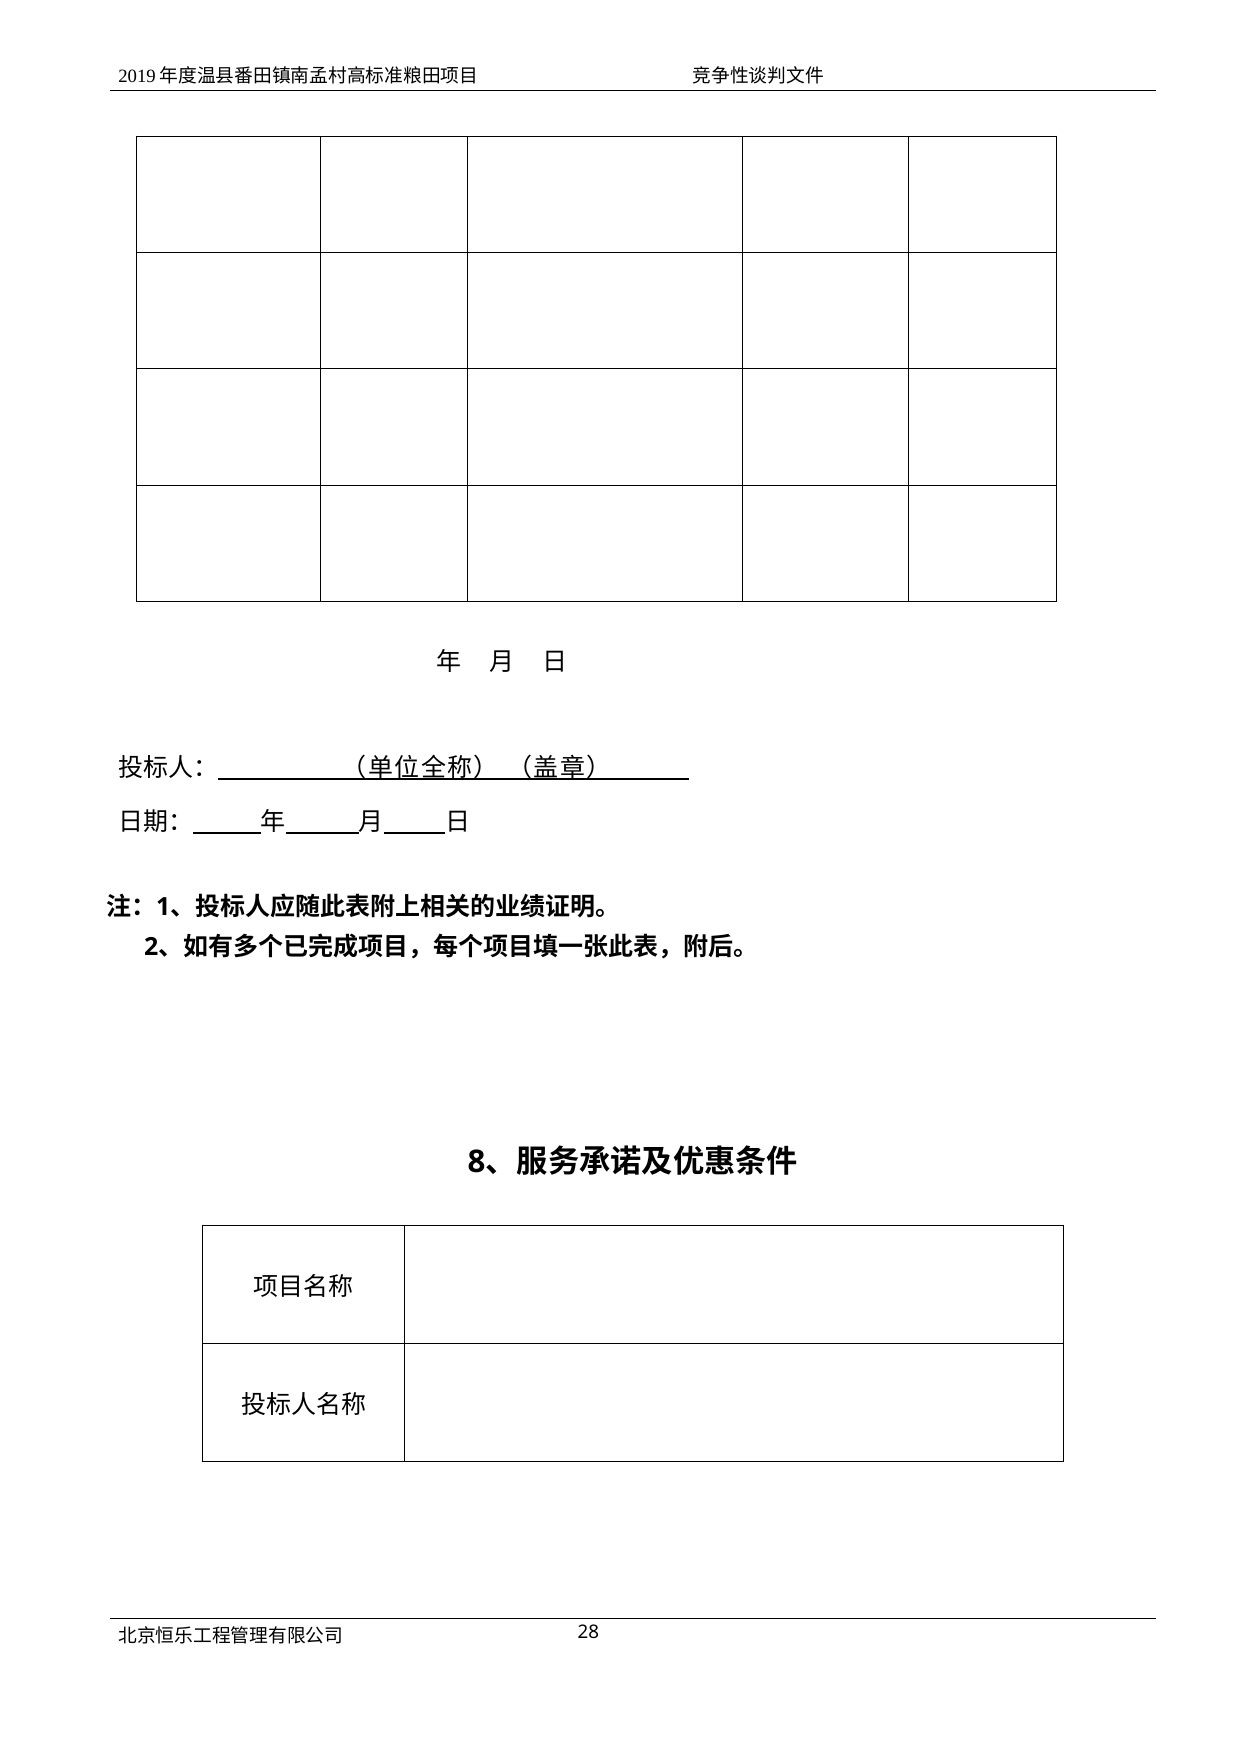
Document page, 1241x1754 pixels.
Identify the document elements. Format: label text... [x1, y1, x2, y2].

table_cell [321, 486, 467, 601]
table_cell [137, 253, 320, 368]
table_cell [137, 486, 320, 601]
text 年 月 日 [118, 642, 1147, 678]
table_cell [321, 369, 467, 484]
table_cell [743, 137, 908, 252]
table_cell 投标人名称 [203, 1344, 404, 1461]
table_cell [909, 369, 1056, 484]
table_cell [909, 253, 1056, 368]
text 注：1、投标人应随此表附上相关的业绩证明。 [106, 885, 1147, 924]
table_cell [405, 1344, 1063, 1461]
table_cell [743, 486, 908, 601]
text 2、如有多个已完成项目，每个项目填一张此表，附后。 [118, 924, 1147, 964]
table_cell [743, 369, 908, 484]
table_cell [909, 486, 1056, 601]
table_cell [137, 369, 320, 484]
table_header 项目名称 [203, 1226, 404, 1343]
table_cell [137, 137, 320, 252]
table_cell [468, 253, 742, 368]
table_cell [468, 137, 742, 252]
text 日期： 年 月 日 [118, 801, 1147, 838]
text 投标人： （单位全称） （盖章） [118, 747, 1147, 783]
table_cell [321, 137, 467, 252]
table_cell [321, 253, 467, 368]
table_header [405, 1226, 1063, 1343]
table_cell [743, 253, 908, 368]
table_cell [468, 486, 742, 601]
table_cell [468, 369, 742, 484]
text 8、服务承诺及优惠条件 [118, 1122, 1147, 1185]
table_cell [909, 137, 1056, 252]
